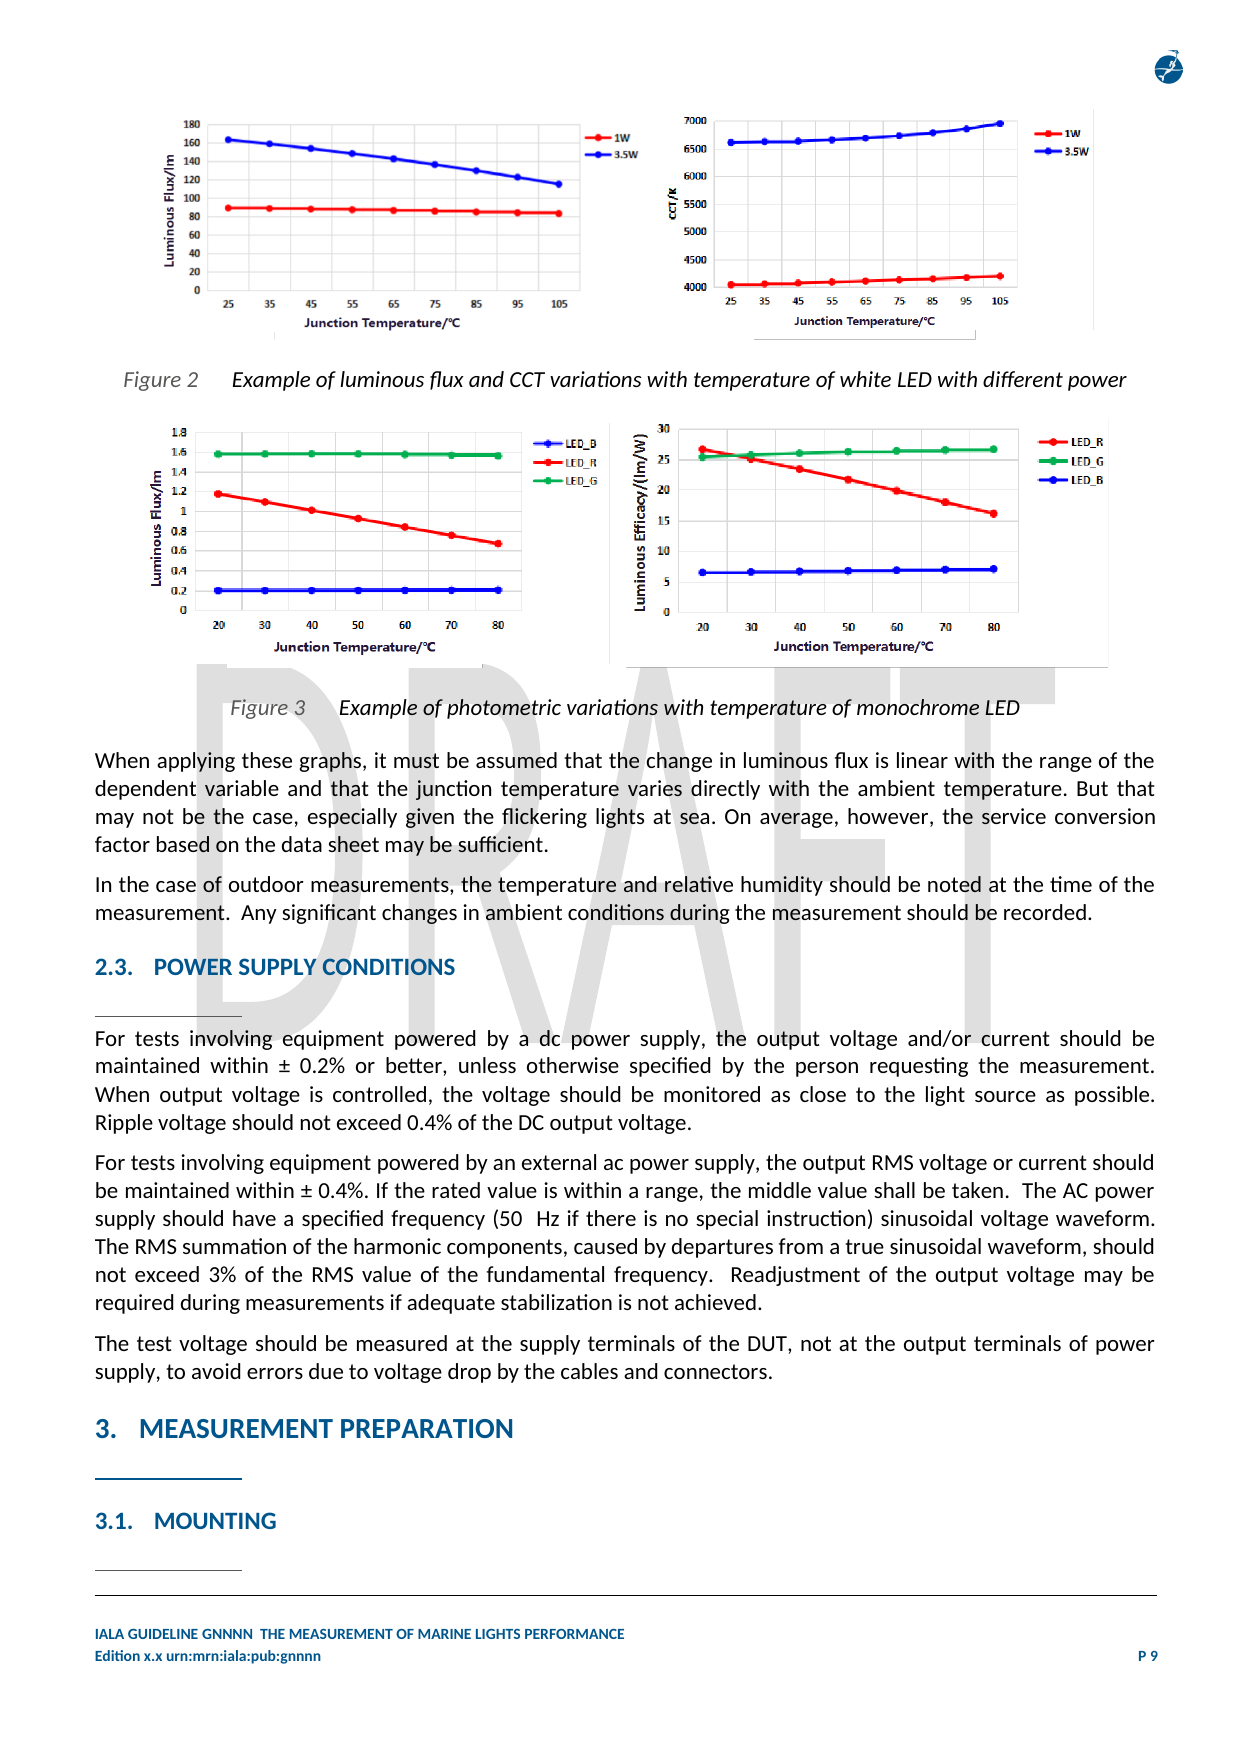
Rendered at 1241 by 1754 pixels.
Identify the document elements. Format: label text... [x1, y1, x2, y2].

picture [143, 423, 610, 668]
text For tests involving equipment powered by an external ac power supply, the output RMS voltage or current should be maintained within ± 0.4%. If the rated value is within a range, the middle value shall be taken. The AC power supply should have a specified frequency (50 Hz if there is no special instruction) sinusoidal voltage waveform. The RMS summation of the harmonic components, caused by departures from a true sinusoidal waveform, should not exceed 3% of the RMS value of the fundamental frequency. Readjustment of the output voltage may be required during measurements if adequate stabilization is not achieved. [94, 1148, 1157, 1316]
text Example of photometric variations with temperature of monochrome LED [94, 693, 1157, 721]
text When applying these graphs, it must be assumed that the change in luminous flux is linear with the range of the dependent variable and that the junction temperature varies directly with the ambient temperature. But that may not be the case, especially given the flickering lights at sea. On average, however, the service conversion factor based on the data sheet may be sufficient. [94, 746, 1157, 858]
subtitle POWER SUPPLY CONDITIONS [94, 951, 1084, 982]
picture [662, 109, 1094, 340]
text Example of luminous flux and CCT variations with temperature of white LED with different power [94, 365, 1157, 393]
picture [158, 110, 643, 340]
subtitle Mounting [94, 1505, 1084, 1535]
subtitle Measurement preparation [94, 1410, 1157, 1446]
picture [626, 417, 1109, 668]
text The test voltage should be measured at the supply terminals of the DUT, not at the output terminals of power supply, to avoid errors due to voltage drop by the cables and connectors. [94, 1329, 1157, 1385]
text In the case of outdoor measurements, the temperature and relative humidity should be noted at the time of the measurement. Any significant changes in ambient conditions during the measurement should be recorded. [94, 870, 1157, 926]
text For tests involving equipment powered by a dc power supply, the output voltage and/or current should be maintained within ± 0.2% or better, unless otherwise specified by the person requesting the measurement. When output voltage is controlled, the voltage should be monitored as close to the light source as possible. Ripple voltage should not exceed 0.4% of the DC output voltage. [94, 1024, 1157, 1136]
picture [1123, 0, 1241, 119]
